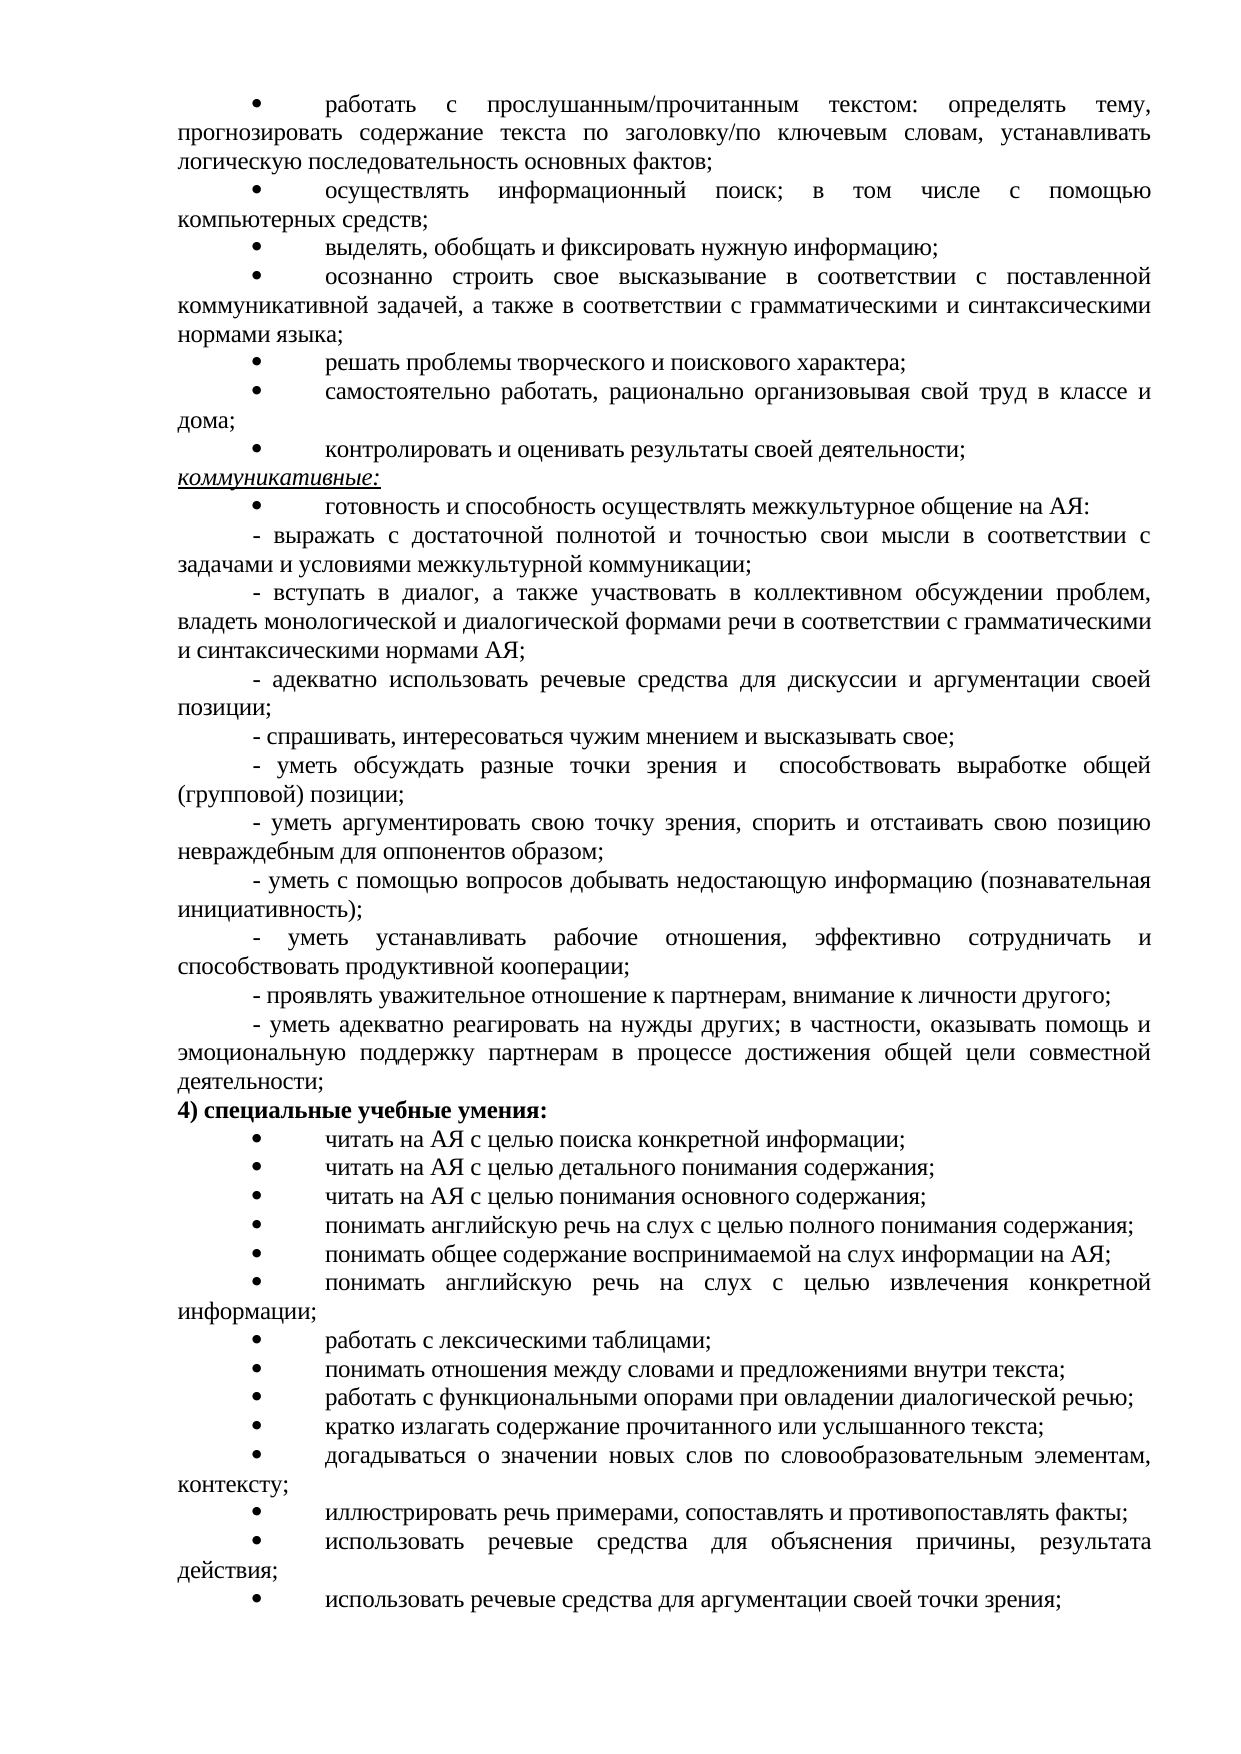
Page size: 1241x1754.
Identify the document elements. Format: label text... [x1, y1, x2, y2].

list осуществлять информационный поиск; в том числе с помощью компьютерных средств; [177, 175, 1152, 232]
text 4) специальные учебные умения: [177, 1095, 1152, 1124]
text - проявлять уважительное отношение к партнерам, внимание к личности другого; [177, 980, 1152, 1009]
text - вступать в диалог, а также участвовать в коллективном обсуждении проблем, владеть монологической и диалогической формами речи в соответствии с грамматическими и синтаксическими нормами АЯ; [177, 577, 1152, 664]
list работать с прослушанным/прочитанным текстом: определять тему, прогнозировать содержание текста по заголовку/по ключевым словам, устанавливать логическую последовательность основных фактов; [177, 89, 1152, 175]
text - адекватно использовать речевые средства для дискуссии и аргументации своей позиции; [177, 664, 1152, 721]
text - уметь аргументировать свою точку зрения, спорить и отстаивать свою позицию невраждебным для оппонентов образом; [177, 807, 1152, 865]
text - уметь устанавливать рабочие отношения, эффективно сотрудничать и способствовать продуктивной кооперации; [177, 922, 1152, 980]
list готовность и способность осуществлять межкультурное общение на АЯ: [177, 491, 1152, 520]
list читать на АЯ с целью поиска конкретной информации; [177, 1124, 1152, 1152]
list понимать английскую речь на слух с целью полного понимания содержания; [177, 1210, 1152, 1239]
list контролировать и оценивать результаты своей деятельности; [177, 434, 1152, 462]
list понимать отношения между словами и предложениями внутри текста; [177, 1354, 1152, 1382]
text коммуникативные: [177, 462, 1152, 491]
list решать проблемы творческого и поискового характера; [177, 347, 1152, 376]
list иллюстрировать речь примерами, сопоставлять и противопоставлять факты; [177, 1497, 1152, 1526]
list использовать речевые средства для аргументации своей точки зрения; [177, 1584, 1152, 1612]
text - спрашивать, интересоваться чужим мнением и высказывать свое; [177, 721, 1152, 750]
list использовать речевые средства для объяснения причины, результата действия; [177, 1526, 1152, 1584]
list кратко излагать содержание прочитанного или услышанного текста; [177, 1411, 1152, 1440]
list читать на АЯ с целью понимания основного содержания; [177, 1181, 1152, 1210]
list осознанно строить свое высказывание в соответствии с поставленной коммуникативной задачей, а также в соответствии с грамматическими и синтаксическими нормами языка; [177, 261, 1152, 347]
text - уметь адекватно реагировать на нужды других; в частности, оказывать помощь и эмоциональную поддержку партнерам в процессе достижения общей цели совместной деятельности; [177, 1009, 1152, 1095]
list понимать общее содержание воспринимаемой на слух информации на АЯ; [177, 1239, 1152, 1267]
text - уметь обсуждать разные точки зрения и способствовать выработке общей (групповой) позиции; [177, 750, 1152, 807]
list понимать английскую речь на слух с целью извлечения конкретной информации; [177, 1267, 1152, 1325]
list выделять, обобщать и фиксировать нужную информацию; [177, 232, 1152, 261]
list работать с лексическими таблицами; [177, 1325, 1152, 1354]
text - выражать с достаточной полнотой и точностью свои мысли в соответствии с задачами и условиями межкультурной коммуникации; [177, 520, 1152, 577]
text - уметь с помощью вопросов добывать недостающую информацию (познавательная инициативность); [177, 865, 1152, 922]
list самостоятельно работать, рационально организовывая свой труд в классе и дома; [177, 376, 1152, 434]
list читать на АЯ с целью детального понимания содержания; [177, 1152, 1152, 1181]
list работать с функциональными опорами при овладении диалогической речью; [177, 1382, 1152, 1411]
list догадываться о значении новых слов по словообразовательным элементам, контексту; [177, 1440, 1152, 1497]
